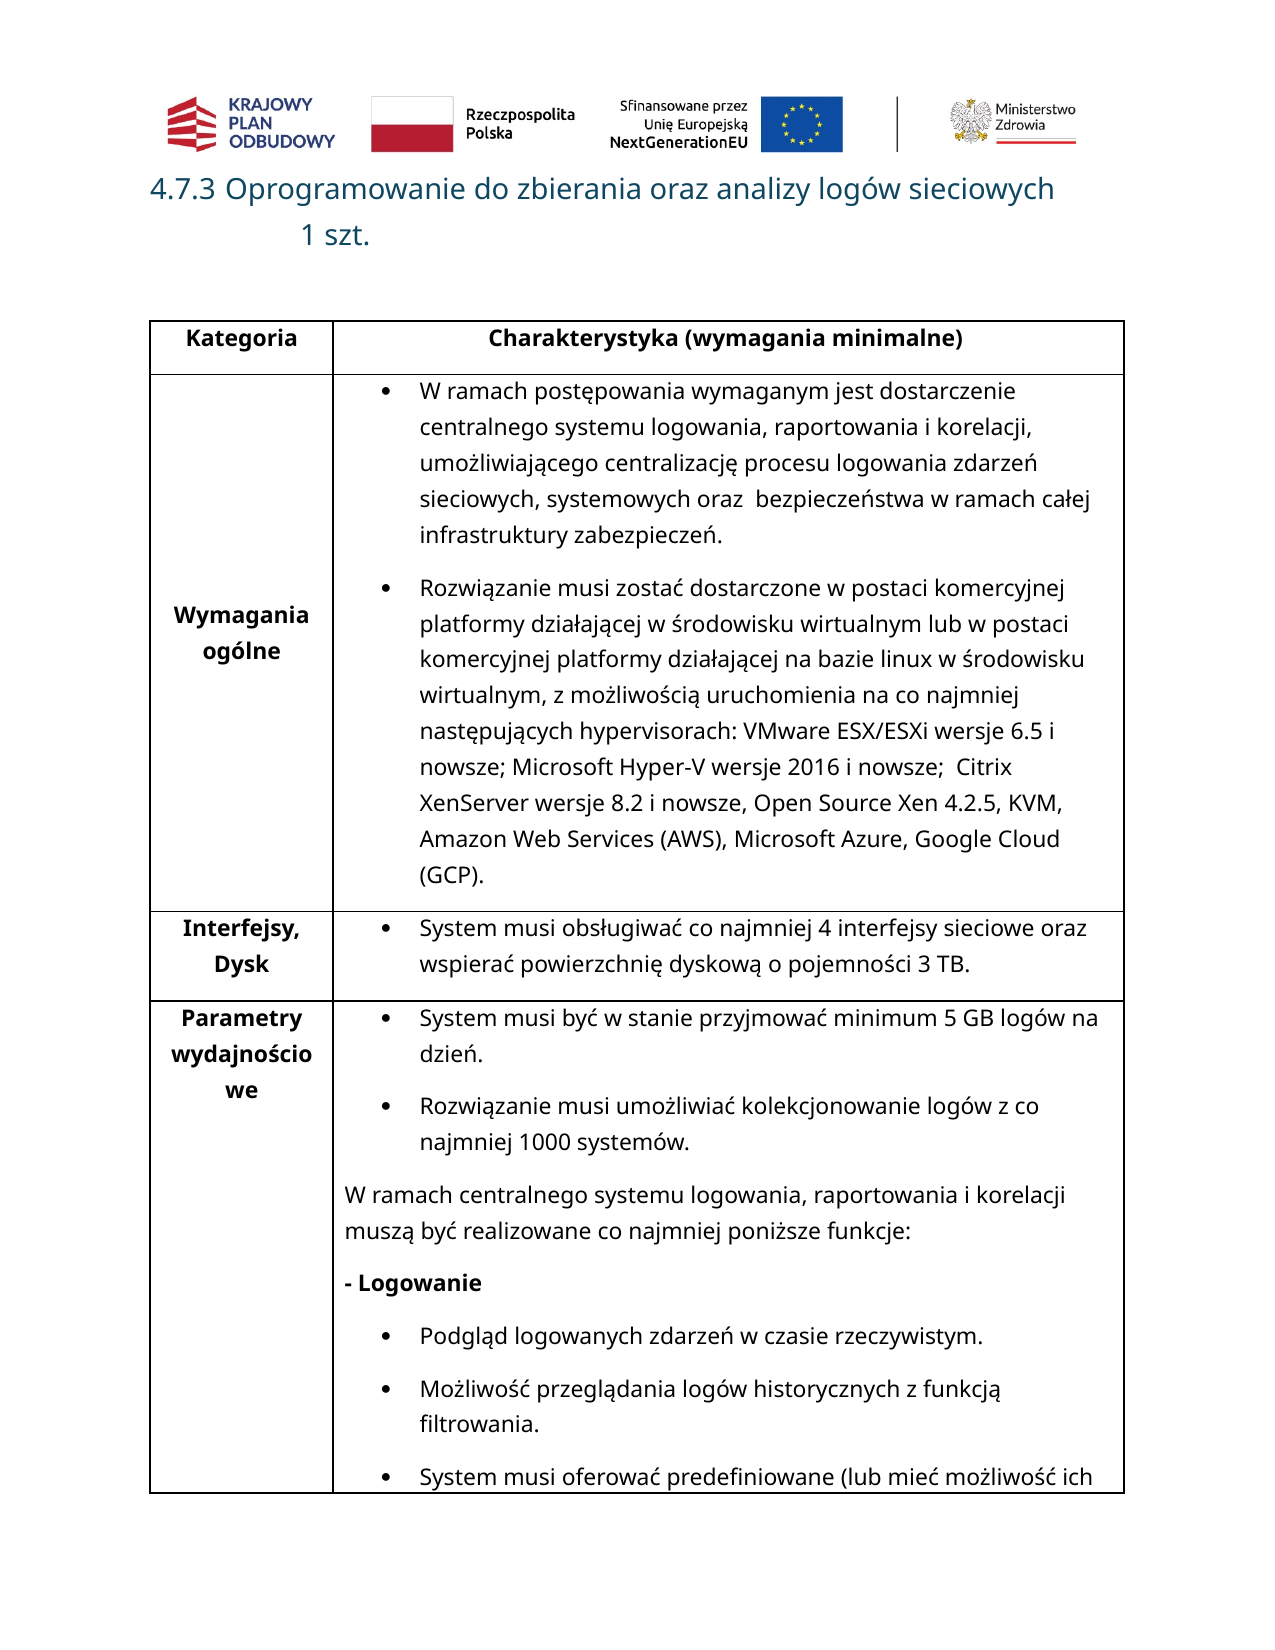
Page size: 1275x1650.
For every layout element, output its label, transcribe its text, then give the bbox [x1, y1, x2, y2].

table_cell System musi obsługiwać co najmniej 4 interfejsy sieciowe oraz wspierać powierzchnię dyskową o pojemności 3 TB. [334, 912, 1123, 1000]
table_cell Wymagania ogólne [151, 375, 332, 911]
table_header Kategoria [151, 322, 332, 374]
subtitle Oprogramowanie do zbierania oraz analizy logów sieciowych 1 szt. [150, 168, 1125, 253]
picture [150, 73, 1095, 169]
table_header Charakterystyka (wymagania minimalne) [334, 322, 1123, 374]
table_cell Interfejsy, Dysk [151, 912, 332, 1000]
table_cell Parametry wydajnościowe [151, 1002, 332, 1492]
table_cell W ramach postępowania wymaganym jest dostarczenie centralnego systemu logowania, raportowania i korelacji, umożliwiającego centralizację procesu logowania zdarzeń sieciowych, systemowych oraz bezpieczeństwa w ramach całej infrastruktury zabezpieczeń. Rozwiązanie musi zostać dostarczone w postaci komercyjnej platformy działającej w środowisku wirtualnym lub w postaci komercyjnej platformy działającej na bazie linux w środowisku wirtualnym, z możliwością uruchomienia na co najmniej następujących hypervisorach: VMware ESX/ESXi wersje 6.5 i nowsze; Microsoft Hyper-V wersje 2016 i nowsze; Citrix XenServer wersje 8.2 i nowsze, Open Source Xen 4.2.5, KVM, Amazon Web Services (AWS), Microsoft Azure, Google Cloud (GCP). [334, 375, 1123, 911]
